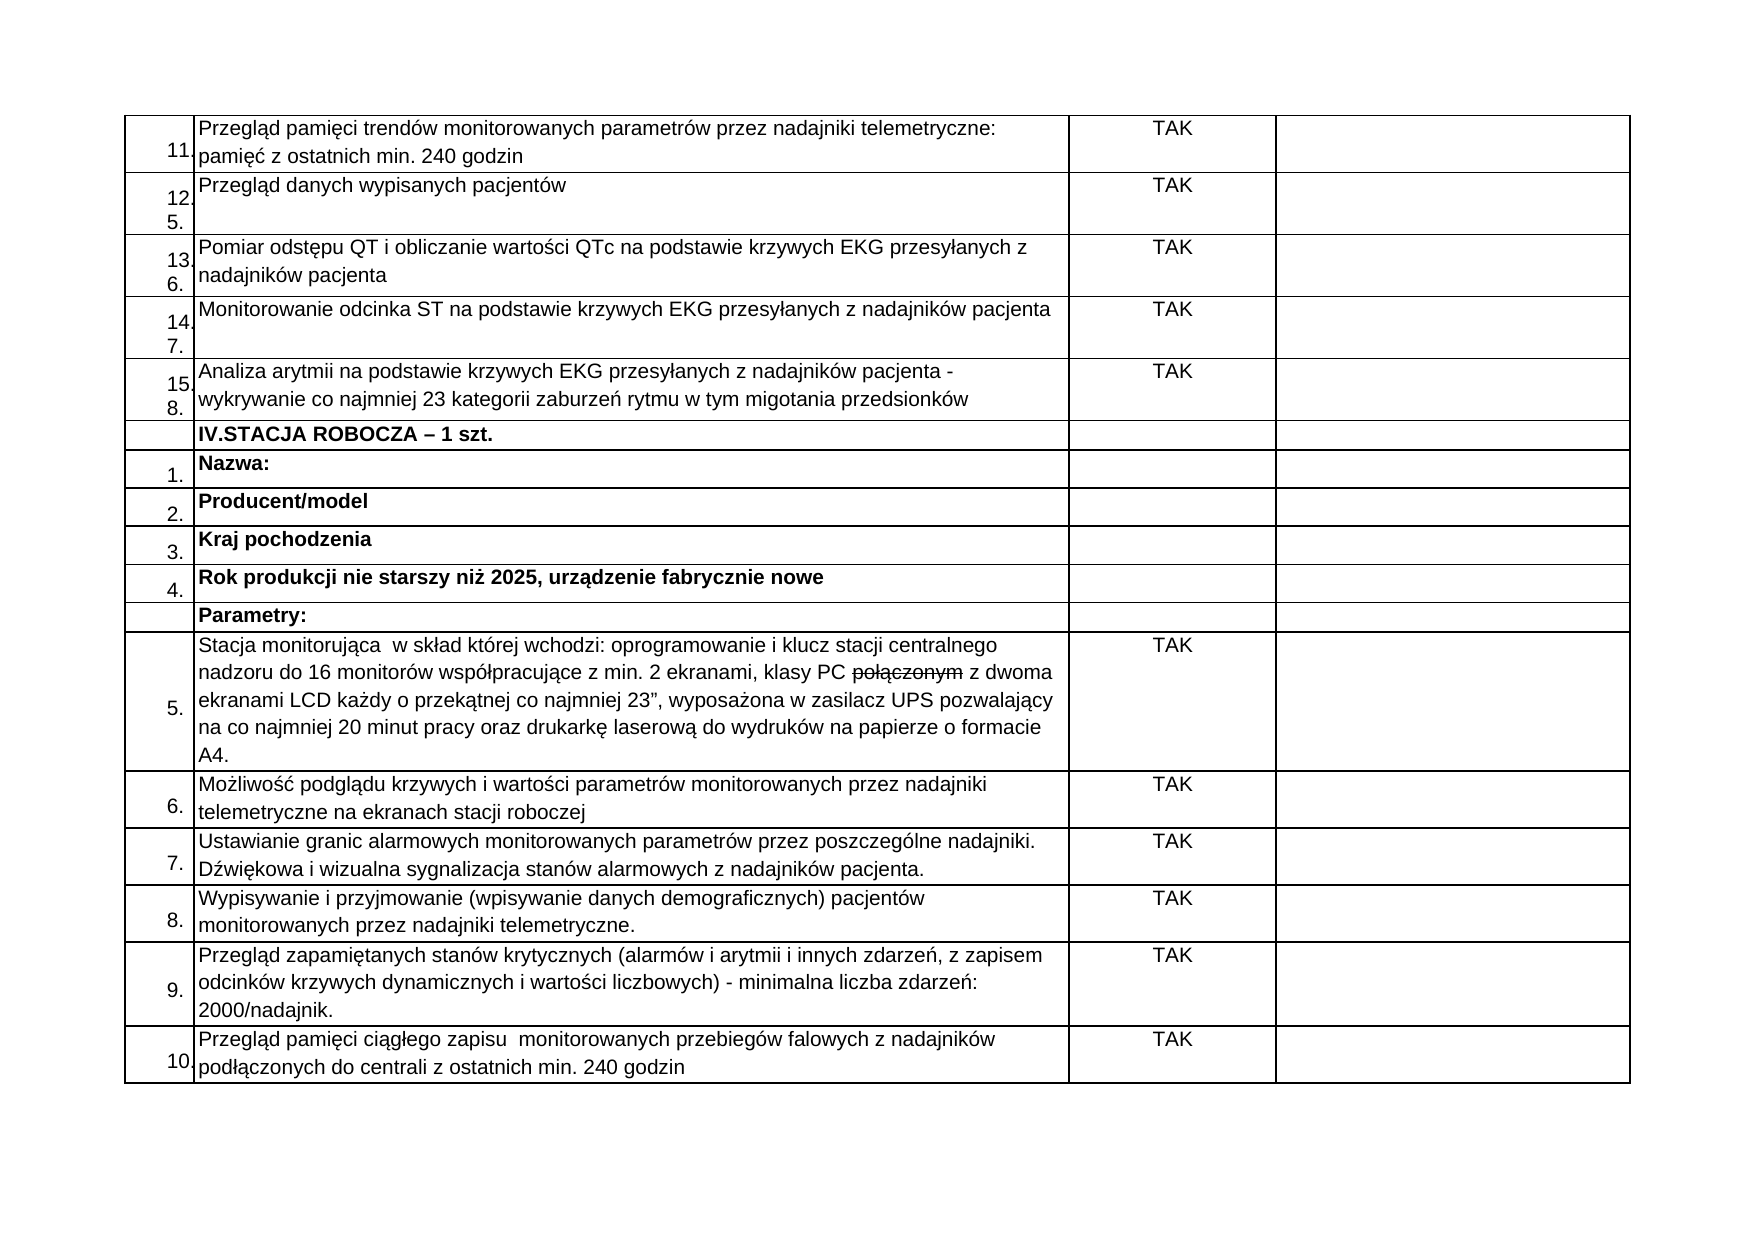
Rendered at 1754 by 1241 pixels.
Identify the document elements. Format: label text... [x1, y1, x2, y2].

table_cell [1277, 943, 1629, 1025]
table_cell [126, 451, 193, 487]
table_cell [126, 943, 193, 1025]
table_cell TAK [1070, 633, 1275, 770]
table_cell [126, 1027, 193, 1082]
table_cell [126, 565, 193, 602]
table_cell TAK [1070, 1027, 1275, 1082]
table_cell [1070, 451, 1275, 487]
table_cell Przegląd pamięci trendów monitorowanych parametrów przez nadajniki telemetryczne: pamięć z ostatnich min. 240 godzin [195, 116, 1068, 171]
table_cell [1277, 565, 1629, 602]
table_cell [1277, 235, 1629, 296]
table_cell Parametry: [195, 603, 1068, 631]
table_cell [1277, 451, 1629, 487]
table_cell TAK [1070, 359, 1275, 420]
table_cell 6. [126, 235, 193, 296]
table_cell TAK [1070, 116, 1275, 171]
table_cell [1277, 297, 1629, 358]
table_cell [126, 527, 193, 563]
table_cell TAK [1070, 235, 1275, 296]
table_cell [126, 829, 193, 884]
table_cell [1277, 829, 1629, 884]
table_cell Możliwość podglądu krzywych i wartości parametrów monitorowanych przez nadajniki telemetryczne na ekranach stacji roboczej [195, 772, 1068, 827]
table_cell [126, 886, 193, 941]
table_cell [1070, 421, 1275, 449]
table_cell [1277, 527, 1629, 563]
table_cell Przegląd zapamiętanych stanów krytycznych (alarmów i arytmii i innych zdarzeń, z zapisem odcinków krzywych dynamicznych i wartości liczbowych) - minimalna liczba zdarzeń: 2000/nadajnik. [195, 943, 1068, 1025]
table_cell TAK [1070, 886, 1275, 941]
table_cell TAK [1070, 829, 1275, 884]
table_cell [1070, 603, 1275, 631]
table_cell Kraj pochodzenia [195, 527, 1068, 563]
table_cell [126, 603, 193, 631]
table_cell [1277, 772, 1629, 827]
table_cell [1277, 359, 1629, 420]
table_cell [126, 421, 193, 449]
table_cell Przegląd danych wypisanych pacjentów [195, 173, 1068, 233]
table_cell [1277, 886, 1629, 941]
table_cell [1277, 633, 1629, 770]
table_cell Przegląd pamięci ciągłego zapisu monitorowanych przebiegów falowych z nadajników podłączonych do centrali z ostatnich min. 240 godzin [195, 1027, 1068, 1082]
table_cell Rok produkcji nie starszy niż 2025, urządzenie fabrycznie nowe [195, 565, 1068, 602]
table_cell TAK [1070, 772, 1275, 827]
table_cell [1277, 1027, 1629, 1082]
table_cell Producent/model [195, 489, 1068, 525]
table_cell Analiza arytmii na podstawie krzywych EKG przesyłanych z nadajników pacjenta - wykrywanie co najmniej 23 kategorii zaburzeń rytmu w tym migotania przedsionków [195, 359, 1068, 420]
table_cell Nazwa: [195, 451, 1068, 487]
table_cell Ustawianie granic alarmowych monitorowanych parametrów przez poszczególne nadajniki. Dźwiękowa i wizualna sygnalizacja stanów alarmowych z nadajników pacjenta. [195, 829, 1068, 884]
table_cell Monitorowanie odcinka ST na podstawie krzywych EKG przesyłanych z nadajników pacjenta [195, 297, 1068, 358]
table_cell Pomiar odstępu QT i obliczanie wartości QTc na podstawie krzywych EKG przesyłanych z nadajników pacjenta [195, 235, 1068, 296]
table_cell [126, 116, 193, 171]
table_cell Wypisywanie i przyjmowanie (wpisywanie danych demograficznych) pacjentów monitorowanych przez nadajniki telemetryczne. [195, 886, 1068, 941]
table_cell [1070, 527, 1275, 563]
table_cell [1070, 489, 1275, 525]
table_cell TAK [1070, 943, 1275, 1025]
table_cell 7. [126, 297, 193, 358]
table_cell [1277, 173, 1629, 233]
table_cell [126, 489, 193, 525]
table_cell TAK [1070, 297, 1275, 358]
table_cell TAK [1070, 173, 1275, 233]
table_cell IV.STACJA ROBOCZA – 1 szt. [195, 421, 1068, 449]
table_cell [126, 633, 193, 770]
table_cell 5. [126, 173, 193, 233]
table_cell [1070, 565, 1275, 602]
table_cell Stacja monitorująca w skład której wchodzi: oprogramowanie i klucz stacji centralnego nadzoru do 16 monitorów współpracujące z min. 2 ekranami, klasy PC połączonym z dwoma ekranami LCD każdy o przekątnej co najmniej 23”, wyposażona w zasilacz UPS pozwalający na co najmniej 20 minut pracy oraz drukarkę laserową do wydruków na papierze o formacie A4. [195, 633, 1068, 770]
table_cell [1277, 116, 1629, 171]
table_cell 8. [126, 359, 193, 420]
table_cell [126, 772, 193, 827]
table_cell [1277, 421, 1629, 449]
table_cell [1277, 489, 1629, 525]
table_cell [1277, 603, 1629, 631]
